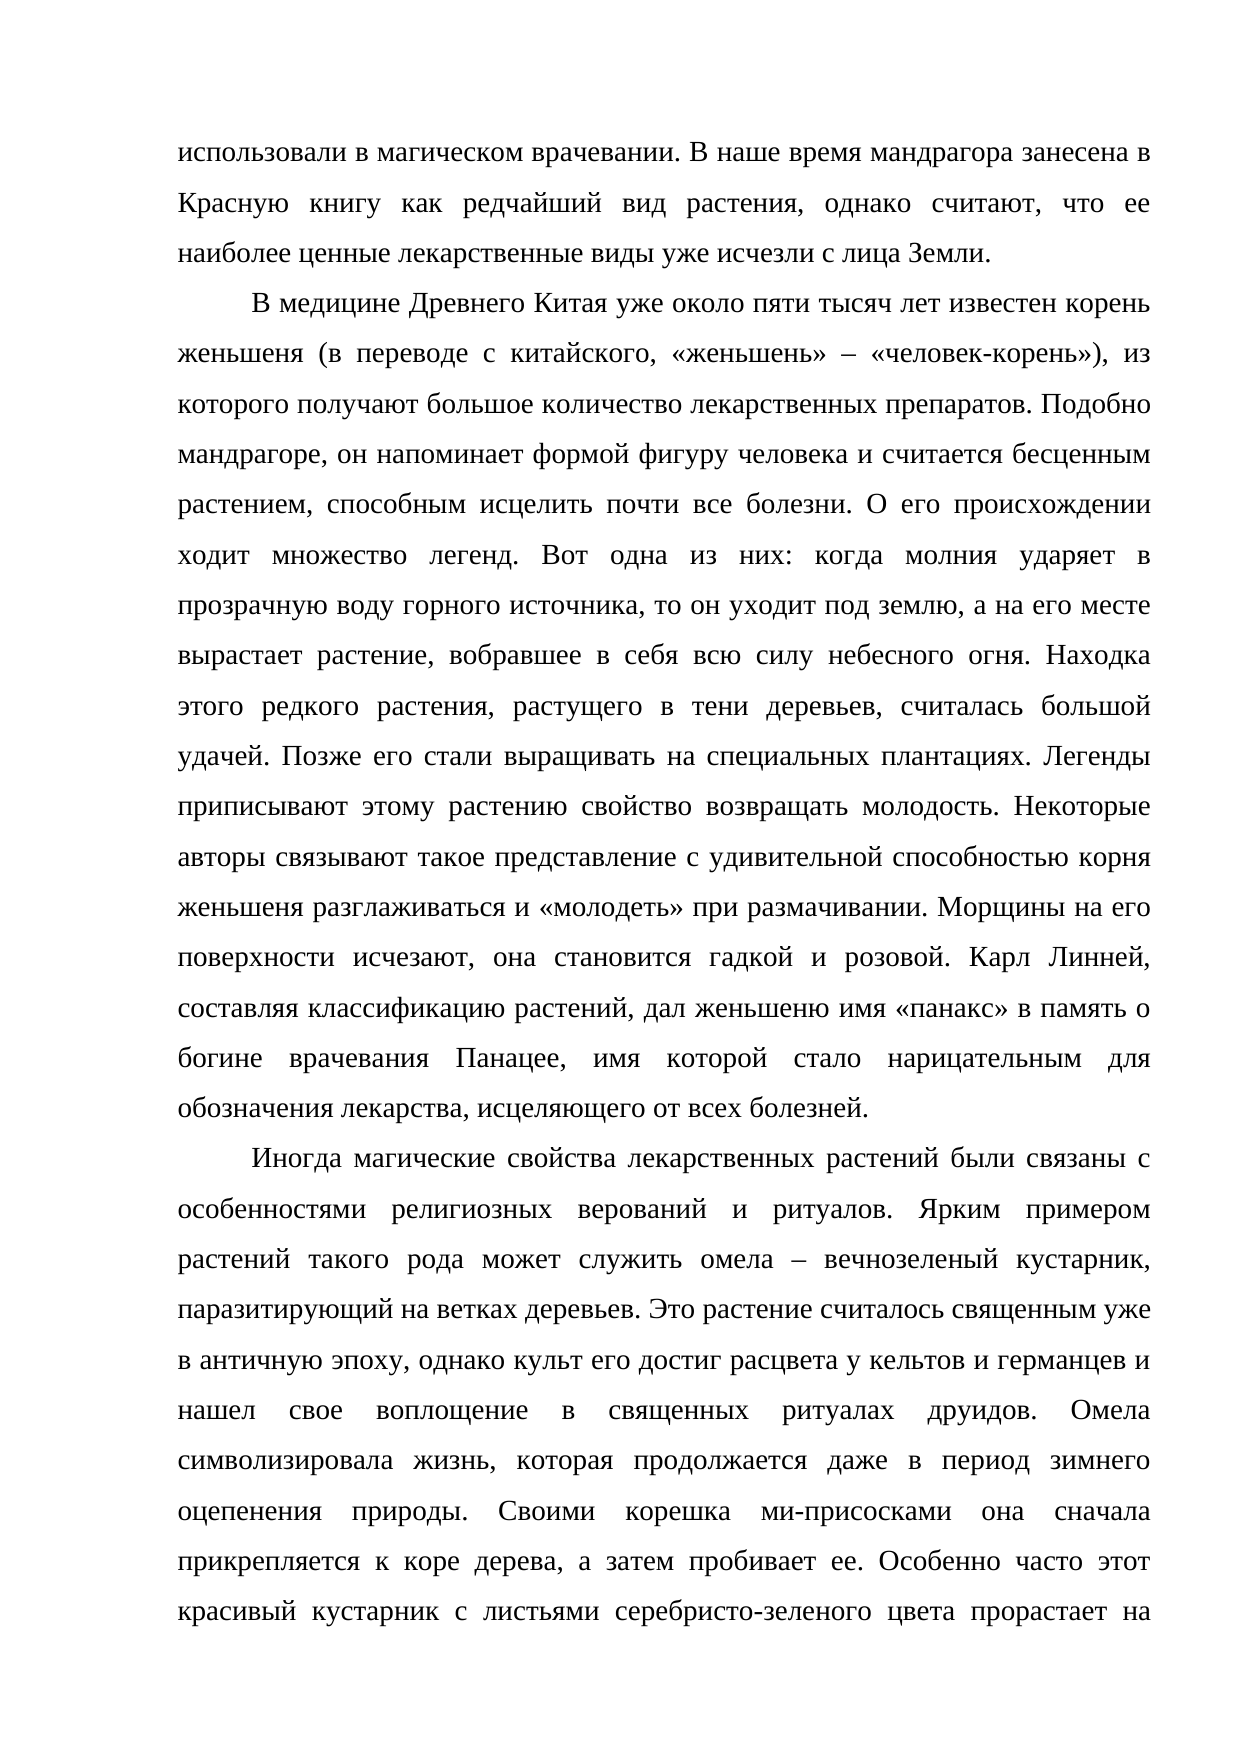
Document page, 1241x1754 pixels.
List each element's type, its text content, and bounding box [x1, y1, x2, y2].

text В медицине Древнего Китая уже около пяти тысяч лет известен корень женьшеня (в переводе с китайского, «женьшень» – «человек-корень»), из которого получают большое количество лекарственных препаратов. Подобно мандрагоре, он напоминает формой фигуру человека и считается бесценным растением, способным исцелить почти все болезни. О его происхождении ходит множество легенд. Вот одна из них: когда молния ударяет в прозрачную воду горного источника, то он уходит под землю, а на его месте вырастает растение, вобравшее в себя всю силу небесного огня. Находка этого редкого растения, растущего в тени деревьев, считалась большой удачей. Позже его стали выращивать на специальных плантациях. Легенды приписывают этому растению свойство возвращать молодость. Некоторые авторы связывают такое представление с удивительной способностью корня женьшеня разглаживаться и «молодеть» при размачивании. Морщины на его поверхности исчезают, она становится гадкой и розовой. Карл Линней, составляя классификацию растений, дал женьшеню имя «панакс» в память о богине врачевания Панацее, имя которой стало нарицательным для обозначения лекарства, исцеляющего от всех болезней. [177, 285, 1152, 1124]
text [177, 134, 1152, 268]
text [177, 1141, 1152, 1627]
